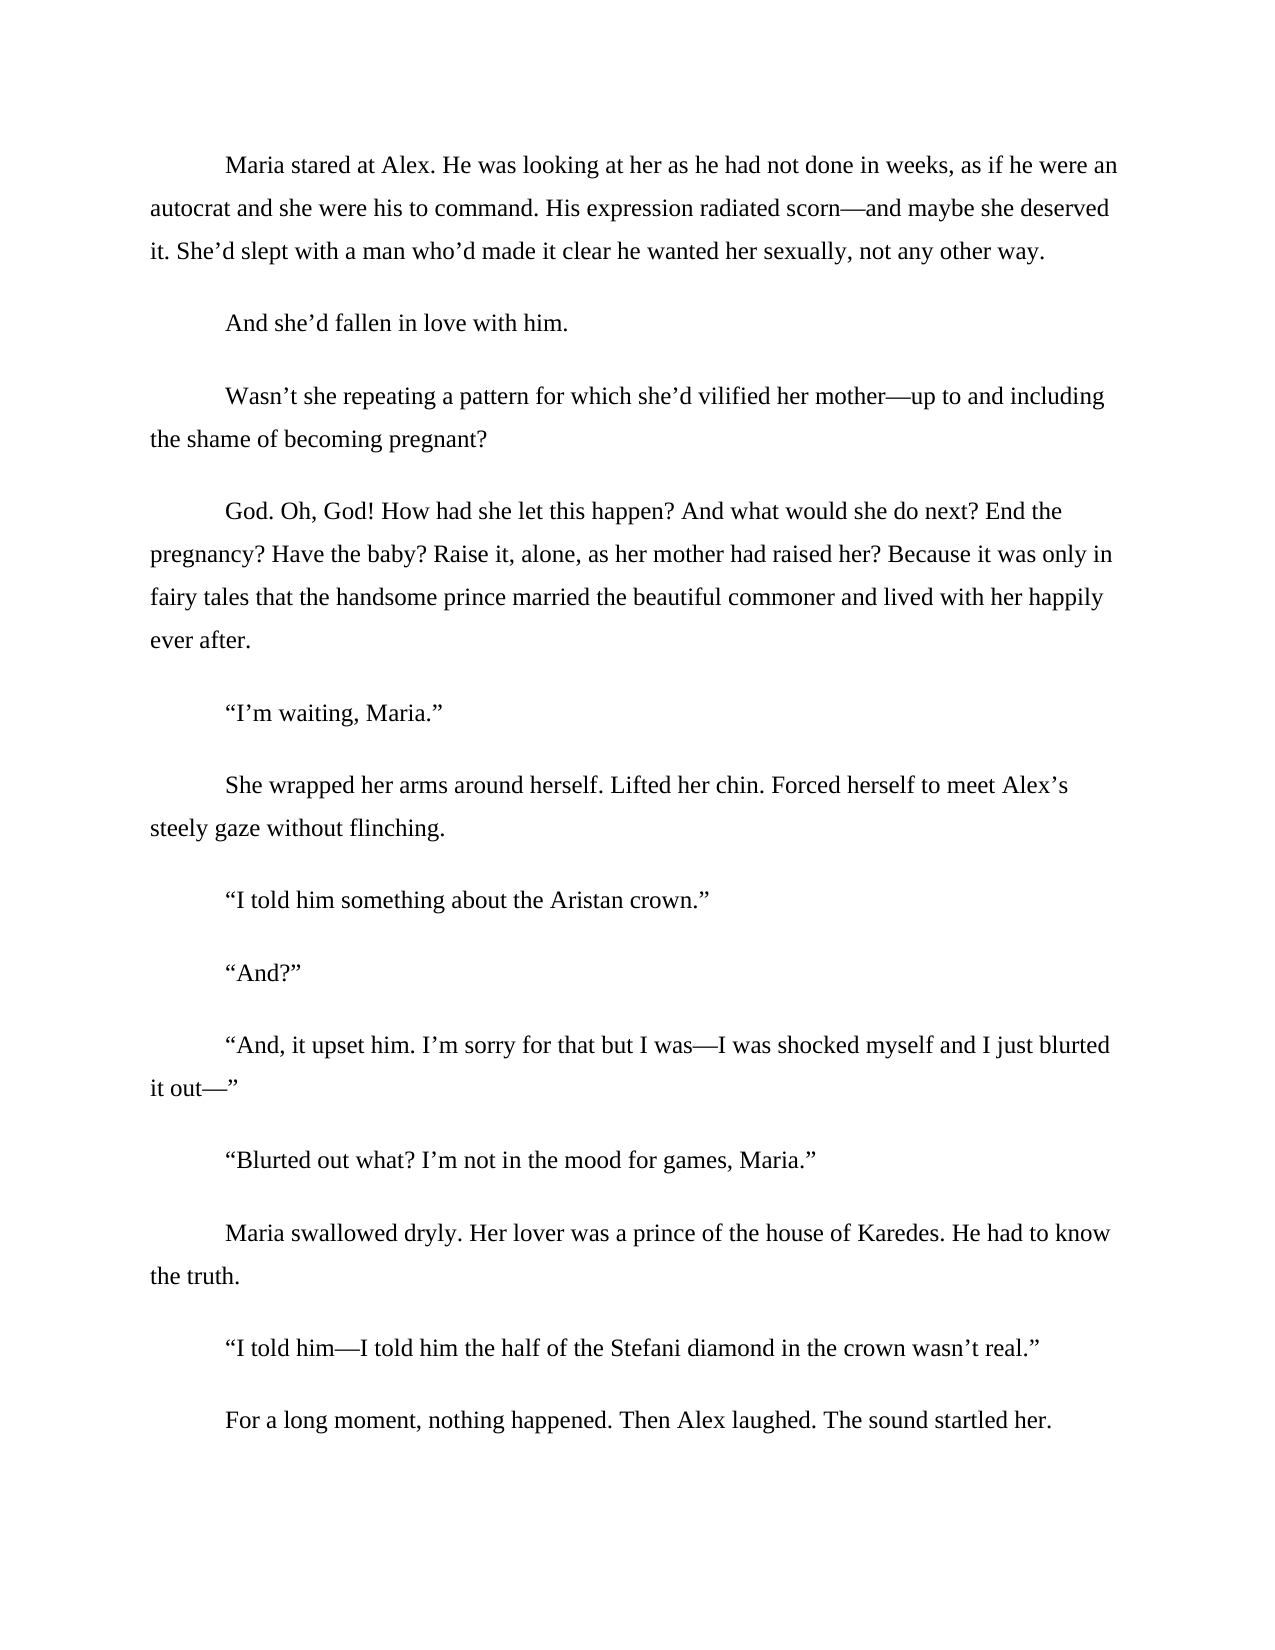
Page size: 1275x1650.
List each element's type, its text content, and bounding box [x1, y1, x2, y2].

text “And?” [150, 958, 1125, 987]
text “I told him something about the Aristan crown.” [150, 886, 1125, 914]
text And she’d fallen in love with him. [150, 308, 1125, 337]
text God. Oh, God! How had she let this happen? And what would she do next? End the pregnancy? Have the baby? Raise it, alone, as her mother had raised her? Because it was only in fairy tales that the handsome prince married the beautiful commoner and lived with her happily ever after. [150, 496, 1125, 654]
text Maria swallowed dryly. Her lover was a prince of the house of Karedes. He had to know the truth. [150, 1218, 1125, 1290]
text Wasn’t she repeating a pattern for which she’d vilified her mother—up to and including the shame of becoming pregnant? [150, 381, 1125, 453]
text “And, it upset him. I’m sorry for that but I was—I was shocked myself and I just blurted it out—” [150, 1030, 1125, 1102]
text “I’m waiting, Maria.” [150, 698, 1125, 727]
text “I told him—I told him the half of the Stefani diamond in the crown wasn’t real.” [150, 1333, 1125, 1362]
text She wrapped her arms around herself. Lifted her chin. Forced herself to meet Alex’s steely gaze without flinching. [150, 770, 1125, 842]
text “Blurted out what? I’m not in the mood for games, Maria.” [150, 1146, 1125, 1174]
text Maria stared at Alex. He was looking at her as he had not done in weeks, as if he were an autocrat and she were his to command. His expression radiated scorn—and maybe she deserved it. She’d slept with a man who’d made it clear he wanted her sexually, not any other way. [150, 150, 1125, 265]
text For a long moment, nothing happened. Then Alex laughed. The sound startled her. [150, 1406, 1125, 1434]
